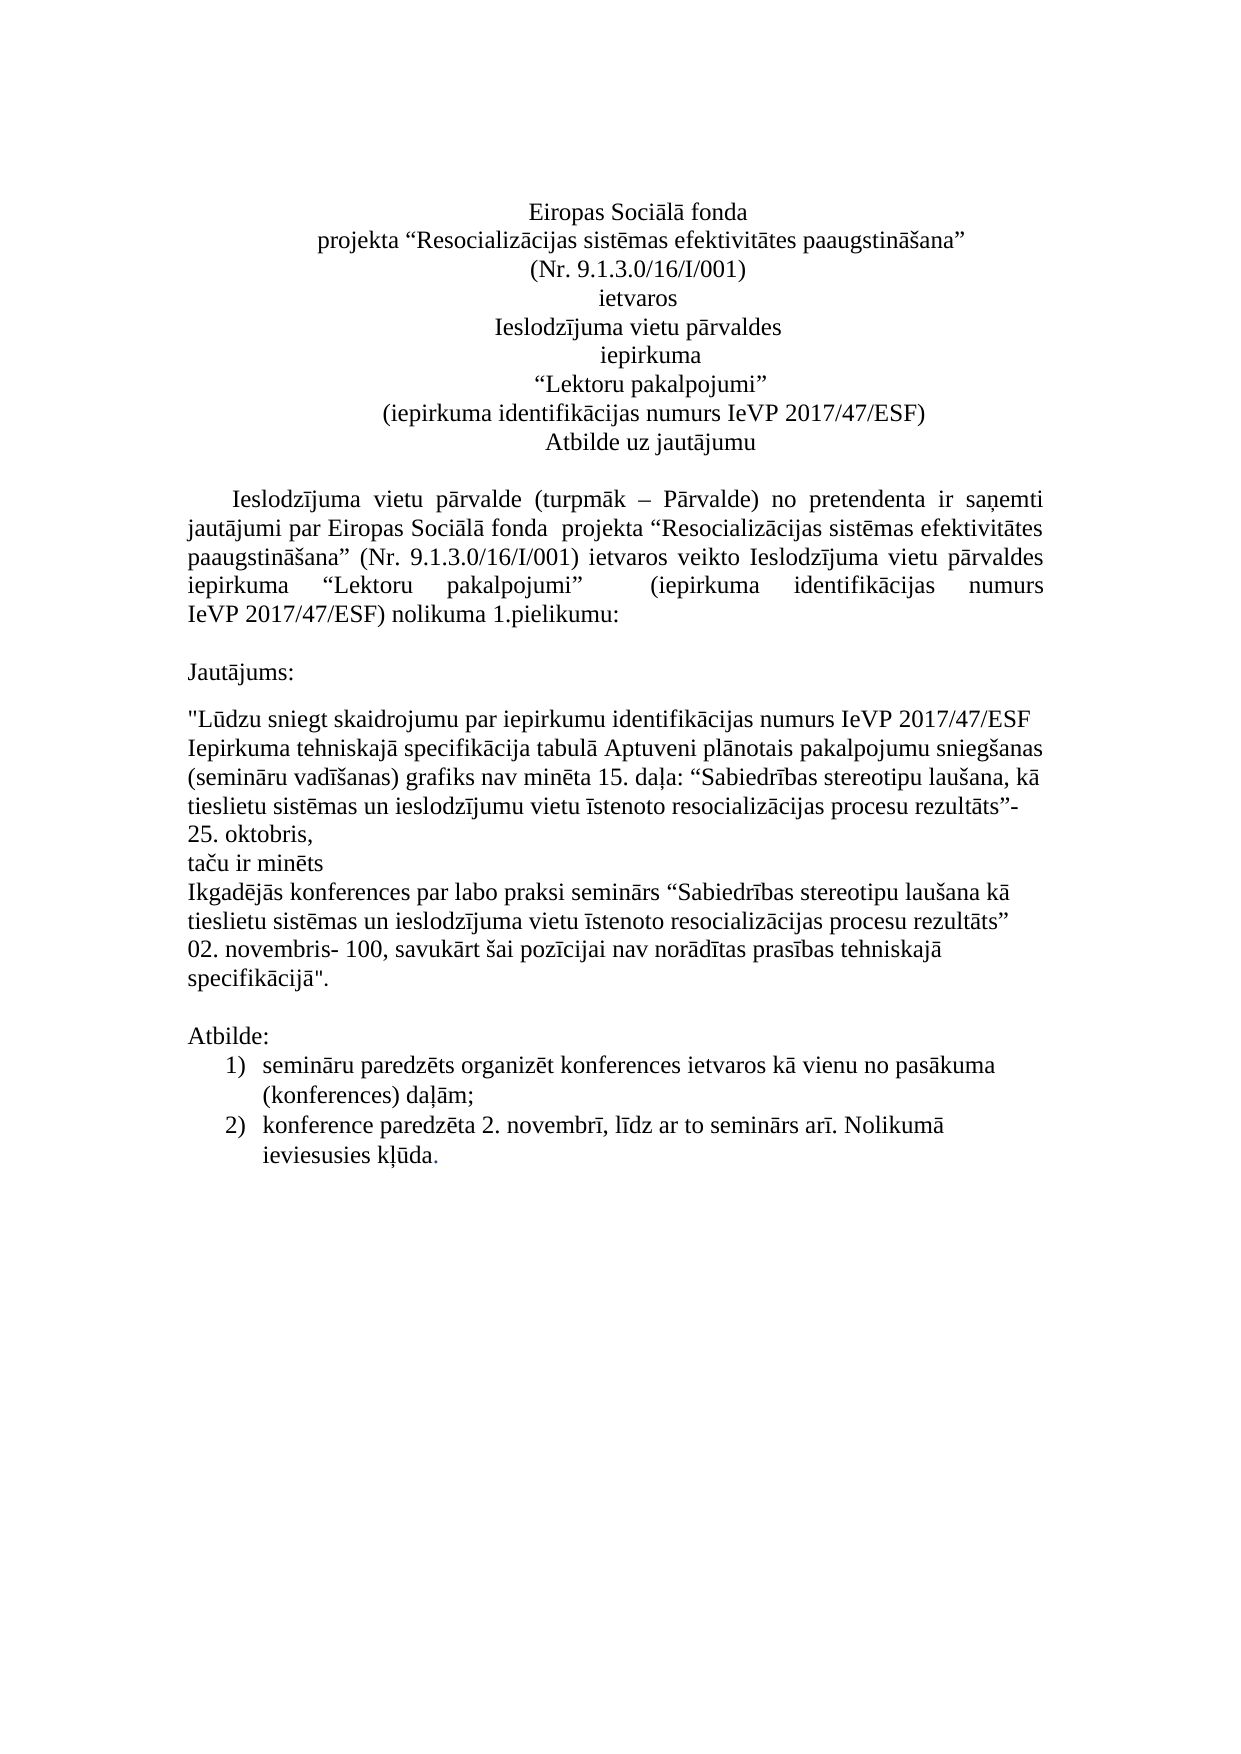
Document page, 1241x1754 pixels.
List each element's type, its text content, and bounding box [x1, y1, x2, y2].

text Iepirkuma tehniskajā specifikācija tabulā Aptuveni plānotais pakalpojumu sniegšanas (semināru vadīšanas) grafiks nav minēta 15. daļa: “Sabiedrības stereotipu laušana, kā tieslietu sistēmas un ieslodzījumu vietu īstenoto resocializācijas procesu rezultāts”- 25. oktobris, [187, 733, 1053, 848]
text iepirkuma [187, 341, 1054, 369]
text “Lektoru pakalpojumi” [187, 369, 1054, 398]
text Ikgadējās konferences par labo praksi seminārs “Sabiedrības stereotipu laušana kā tieslietu sistēmas un ieslodzījuma vietu īstenoto resocializācijas procesu rezultāts” 02. novembris- 100, savukārt šai pozīcijai nav norādītas prasības tehniskajā specifikācijā". [187, 877, 1053, 992]
text taču ir minēts [187, 848, 1053, 877]
text "Lūdzu sniegt skaidrojumu par iepirkumu identifikācijas numurs IeVP 2017/47/ESF [187, 704, 1053, 733]
list semināru paredzēts organizēt konferences ietvaros kā vienu no pasākuma (konferences) daļām; [225, 1050, 1053, 1109]
text projekta “Resocializācijas sistēmas efektivitātes paaugstināšana” [232, 226, 1044, 254]
text ietvaros [232, 283, 1044, 312]
text Ieslodzījuma vietu pārvaldes [232, 312, 1044, 341]
list konference paredzēta 2. novembrī, līdz ar to seminārs arī. Nolikumā ieviesusies kļūda. [225, 1110, 1053, 1169]
text Jautājums: [187, 657, 1053, 686]
text (iepirkuma identifikācijas numurs IeVP 2017/47/ESF) [187, 398, 1054, 427]
text Ieslodzījuma vietu pārvalde (turpmāk – Pārvalde) no pretendenta ir saņemti jautājumi par Eiropas Sociālā fonda projekta “Resocializācijas sistēmas efektivitātes paaugstināšana” (Nr. 9.1.3.0/16/I/001) ietvaros veikto Ieslodzījuma vietu pārvaldes iepirkuma “Lektoru pakalpojumi” (iepirkuma identifikācijas numurs IeVP 2017/47/ESF) nolikuma 1.pielikumu: [187, 484, 1044, 628]
text Atbilde uz jautājumu [187, 427, 1054, 456]
text Atbilde: [187, 1021, 1053, 1050]
text Eiropas Sociālā fonda [232, 197, 1044, 226]
text (Nr. 9.1.3.0/16/I/001) [232, 254, 1044, 283]
